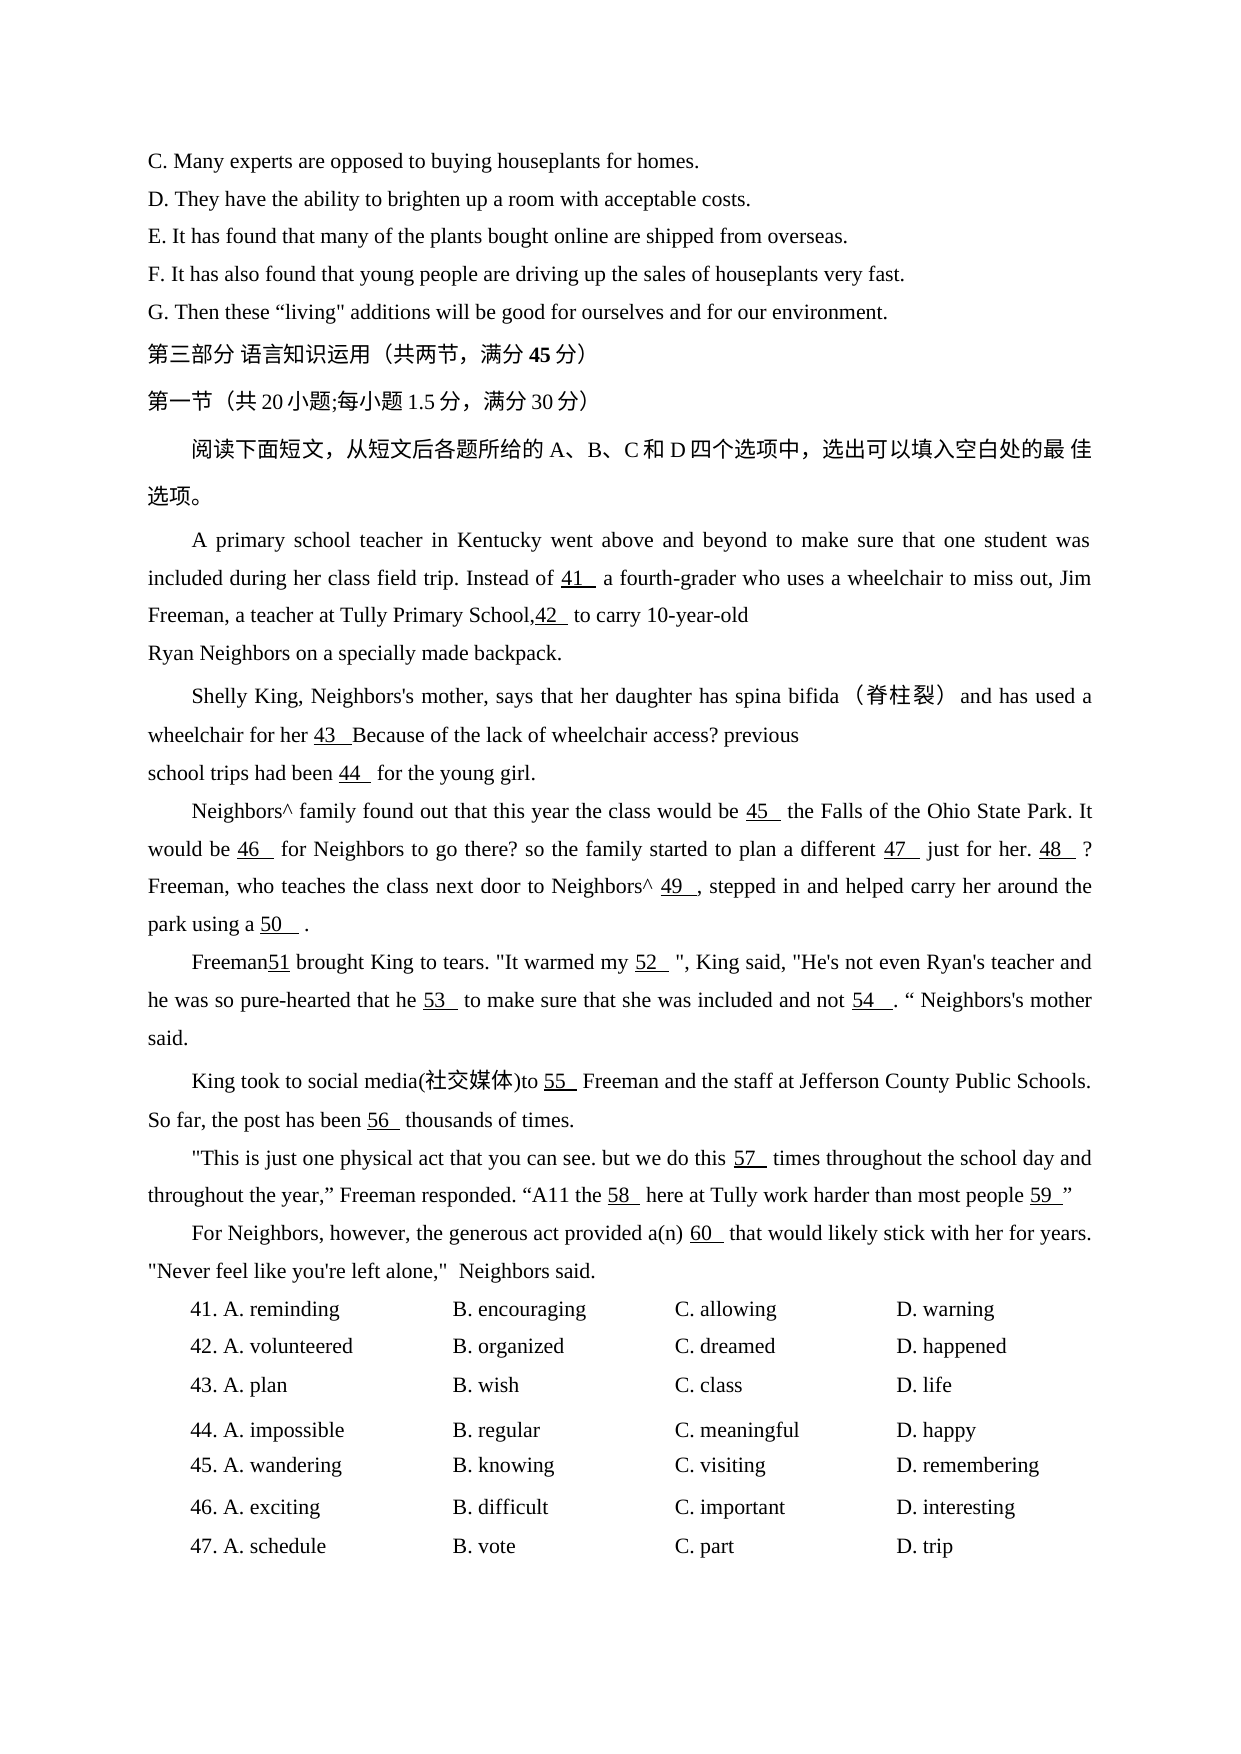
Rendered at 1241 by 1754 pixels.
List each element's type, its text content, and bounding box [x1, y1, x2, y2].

table_cell 42. A. volunteered [189, 1334, 408, 1372]
table_cell D. happy [851, 1412, 1051, 1452]
text King took to social media(社交媒体)to 55 Freeman and the staff at Jefferson County Public Schools. So far, the post has been 56 thousands of times. [148, 1063, 1092, 1132]
text D. They have the ability to brighten up a room with acceptable costs. [148, 186, 1092, 211]
table_header D. warning [851, 1296, 1051, 1333]
table_cell C. visiting [634, 1453, 851, 1494]
table_cell C. class [634, 1372, 851, 1412]
table_cell B. wish [408, 1372, 634, 1412]
text A primary school teacher in Kentucky went above and beyond to make sure that one student was included during her class field trip. Instead of 41 a fourth-grader who uses a wheelchair to miss out, Jim Freeman, a teacher at Tully Primary School,42 to carry 10-year-old [148, 527, 1092, 628]
table_cell D. life [851, 1372, 1051, 1412]
text "This is just one physical act that you can see. but we do this 57 times throughout the school day and throughout the year,” Freeman responded. “A11 the 58 here at Tully work harder than most people 59 ” [148, 1145, 1092, 1208]
table_cell D. interesting [851, 1494, 1051, 1533]
table_cell B. vote [408, 1533, 634, 1571]
table_cell 43. A. plan [189, 1372, 408, 1412]
text E. It has found that many of the plants bought online are shipped from overseas. [148, 223, 1092, 248]
table_cell C. part [634, 1533, 851, 1571]
table_header 41. A. reminding [189, 1296, 408, 1333]
text G. Then these “living" additions will be good for ourselves and for our environment. [148, 299, 1092, 324]
table_cell B. regular [408, 1412, 634, 1452]
table_cell B. knowing [408, 1453, 634, 1494]
table_cell C. meaningful [634, 1412, 851, 1452]
table_cell B. difficult [408, 1494, 634, 1533]
text C. Many experts are opposed to buying houseplants for homes. [148, 148, 1092, 173]
table_cell D. remembering [851, 1453, 1051, 1494]
table_cell 47. A. schedule [189, 1533, 408, 1571]
table_header C. allowing [634, 1296, 851, 1333]
text Shelly King, Neighbors's mother, says that her daughter has spina bifida（脊柱裂）and has used a wheelchair for her 43 Because of the lack of wheelchair access? previous [148, 678, 1092, 747]
text 阅读下面短文，从短文后各题所给的A、B、C和D四个选项中，选出可以填入空白处的最 佳选项。 [148, 432, 1092, 511]
table_cell D. happened [851, 1334, 1051, 1372]
text school trips had been 44 for the young girl. [148, 760, 1092, 785]
text For Neighbors, however, the generous act provided a(n) 60 that would likely stick with her for years. "Never feel like you're left alone," Neighbors said. [148, 1220, 1092, 1283]
table_cell C. dreamed [634, 1334, 851, 1372]
text 第三部分 语言知识运用（共两节，满分45分） [148, 337, 1092, 368]
text Ryan Neighbors on a specially made backpack. [148, 640, 1092, 665]
table_cell B. organized [408, 1334, 634, 1372]
table_cell 44. A. impossible [189, 1412, 408, 1452]
table_cell D. trip [851, 1533, 1051, 1571]
table_cell 46. A. exciting [189, 1494, 408, 1533]
text Neighbors^ family found out that this year the class would be 45 the Falls of the Ohio State Park. It would be 46 for Neighbors to go there? so the family started to plan a different 47 just for her. 48 ? Freeman, who teaches the class next door to Neighbors^ 49 , stepped in and helped carry her around the park using a 50 . [148, 798, 1092, 937]
text 第一节（共20小题;每小题1.5分，满分30分） [148, 384, 1092, 416]
table_cell C. important [634, 1494, 851, 1533]
table_cell 45. A. wandering [189, 1453, 408, 1494]
text Freeman51 brought King to tears. "It warmed my 52 ", King said, "He's not even Ryan's teacher and he was so pure-hearted that he 53 to make sure that she was included and not 54 . “ Neighbors's mother said. [148, 949, 1092, 1050]
text F. It has also found that young people are driving up the sales of houseplants very fast. [148, 261, 1092, 286]
table_header B. encouraging [408, 1296, 634, 1333]
